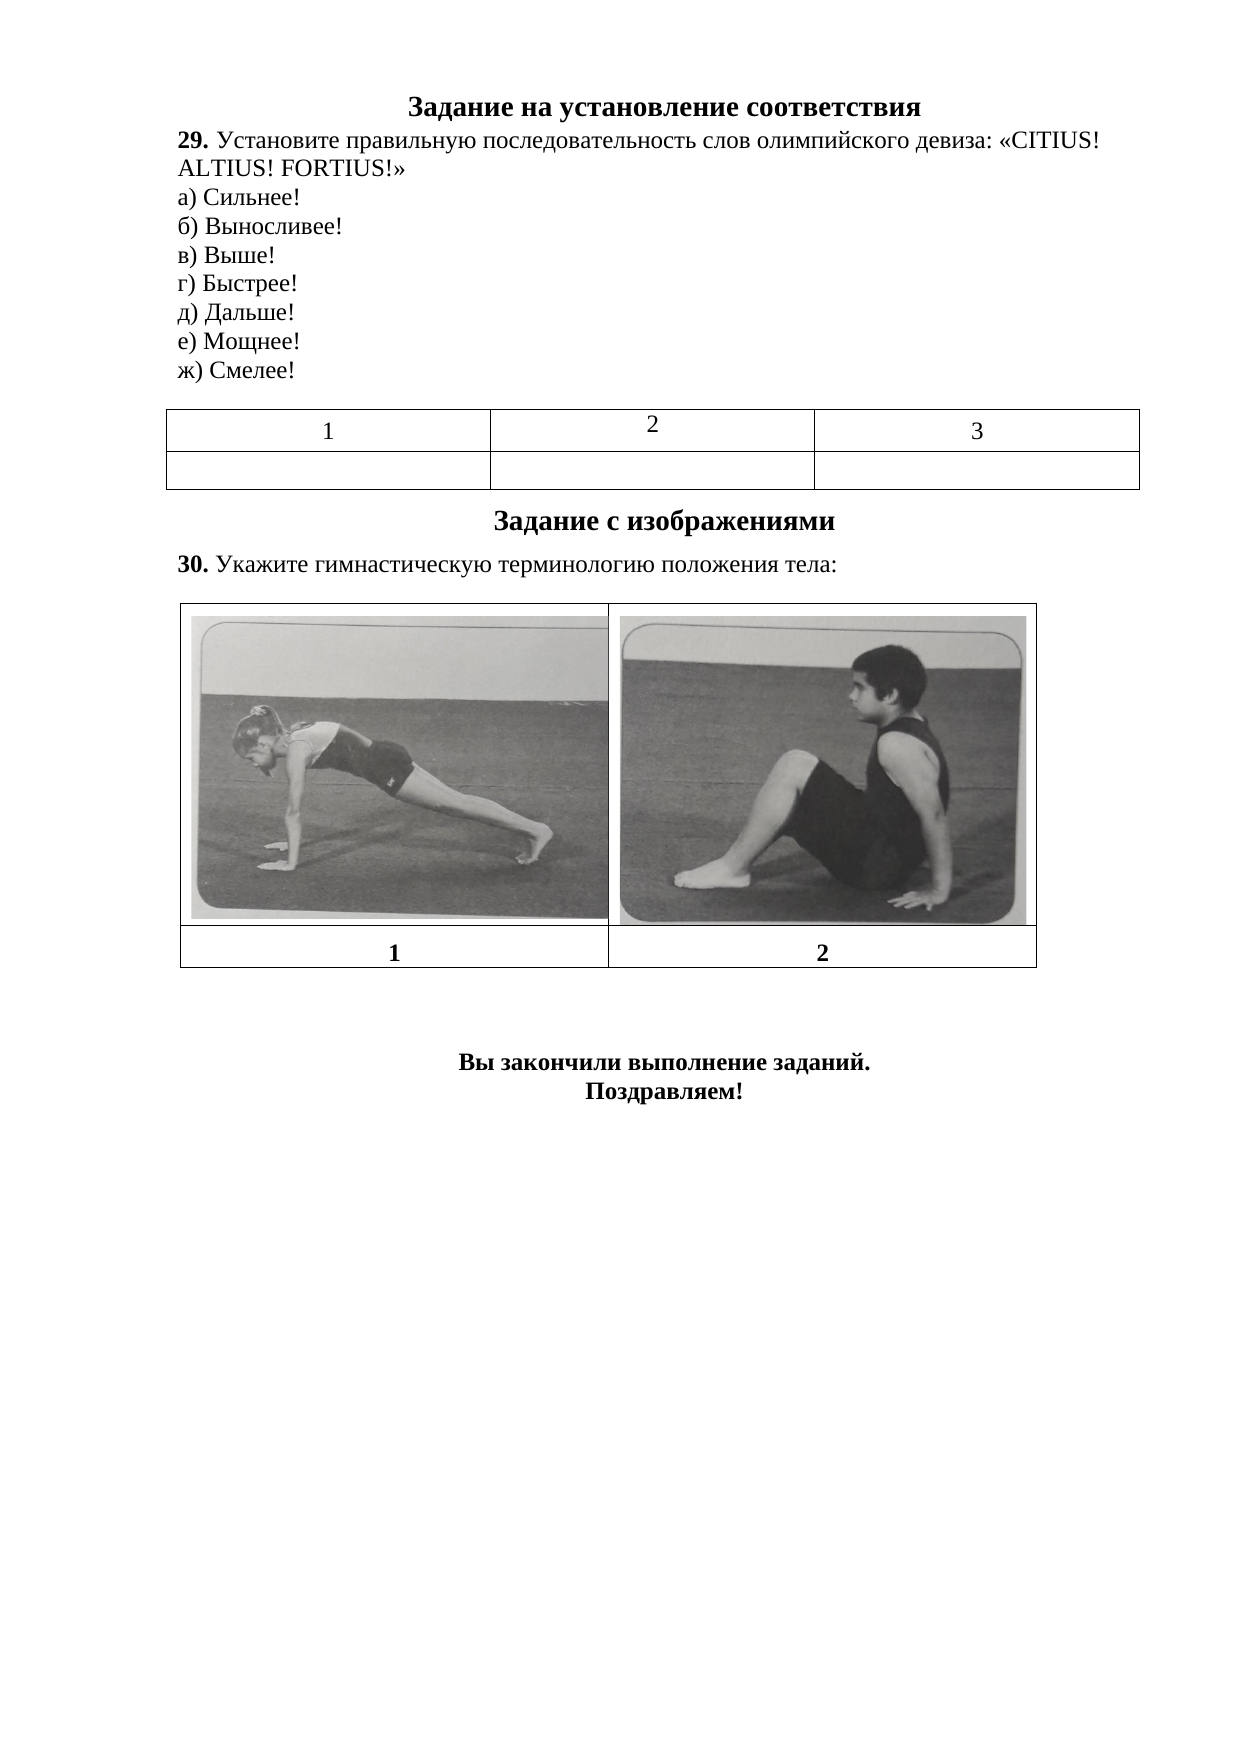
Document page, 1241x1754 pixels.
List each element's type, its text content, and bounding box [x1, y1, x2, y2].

table_cell [491, 452, 814, 489]
table_cell 2 [609, 926, 1036, 967]
text а) Сильнее! [177, 182, 1152, 211]
table_cell [167, 452, 490, 489]
table_header 2 [491, 410, 814, 451]
text Задание с изображениями [177, 503, 1152, 536]
text д) Дальше! [177, 297, 1152, 326]
table_header [609, 604, 1036, 925]
text в) Выше! [177, 240, 1152, 268]
picture [619, 616, 1027, 925]
text б) Выносливее! [177, 211, 1152, 240]
text 30. Укажите гимнастическую терминологию положения тела: [177, 549, 1152, 578]
picture [191, 616, 609, 919]
text е) Мощнее! [177, 326, 1152, 355]
text Задание на установление соответствия [177, 89, 1152, 122]
text ж) Смелее! [177, 355, 1152, 383]
text Поздравляем! [177, 1076, 1152, 1104]
table_cell 1 [181, 926, 608, 967]
text Вы закончили выполнение заданий. [177, 1047, 1152, 1076]
table_header 1 [167, 410, 490, 451]
table_cell [815, 452, 1139, 489]
text г) Быстрее! [177, 268, 1152, 297]
table_header 3 [815, 410, 1139, 451]
table_header [181, 604, 608, 925]
text 29. Установите правильную последовательность слов олимпийского девиза: «CITIUS! ALTIUS! FORTIUS!» [177, 125, 1152, 182]
